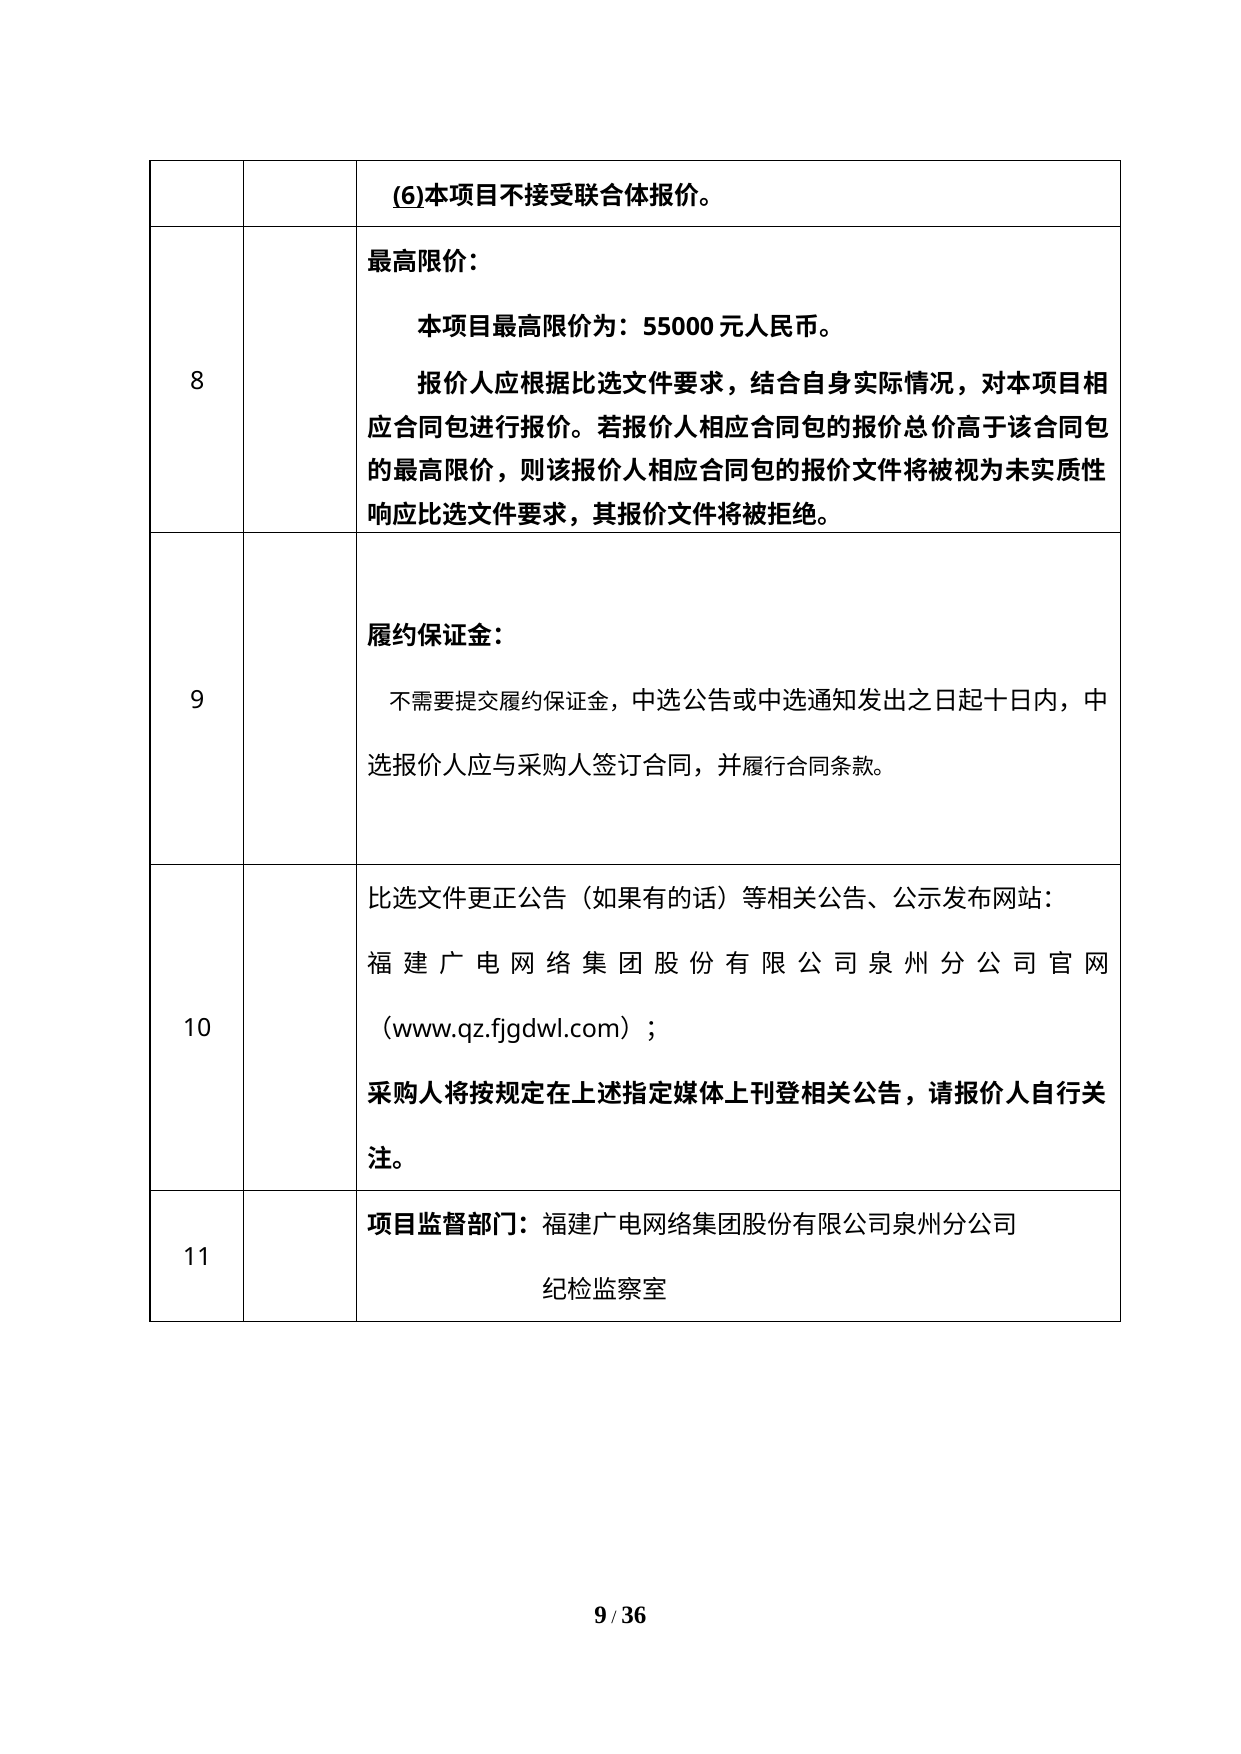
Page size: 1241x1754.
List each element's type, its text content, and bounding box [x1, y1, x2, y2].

table_cell 最高限价： 本项目最高限价为：00元人民币。 报价人应根据比选文件要求，结合自身实际情况，对本项目相应合同包进行报价。若报价人相应合同包的报价总价高于该合同包的最高限价，则该报价人相应合同包的报价文件将被视为未实质性响应比选文件要求，其报价文件将被拒绝。 [357, 227, 1120, 532]
table_cell 比选文件更正公告（如果有的话）等相关公告、公示发布网站： 福建广电网络集团股份有限公司泉州分公司官网（www.qz.fjgdwl.com）； 采购人将按规定在上述指定媒体上刊登相关公告，请报价人自行关注。 [357, 865, 1120, 1189]
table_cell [357, 161, 1120, 226]
table_cell [244, 1191, 356, 1321]
table_cell [244, 161, 356, 226]
table_cell 10 [151, 865, 243, 1189]
table_cell [244, 227, 356, 532]
table_cell 履约保证金： 不需要提交履约保证金，中选公告或中选通知发出之日起十日内，中选报价人应与采购人签订合同，并履行合同条款。 [357, 533, 1120, 863]
table_cell 8 [151, 227, 243, 532]
table_cell 9 [151, 533, 243, 863]
table_cell 7 [151, 161, 243, 226]
table_cell 项目监督部门：福建广电网络集团股份有限公司泉州分公司 纪检监察室 [357, 1191, 1120, 1321]
table_cell [244, 865, 356, 1189]
table_cell [244, 533, 356, 863]
table_cell 11 [151, 1191, 243, 1321]
